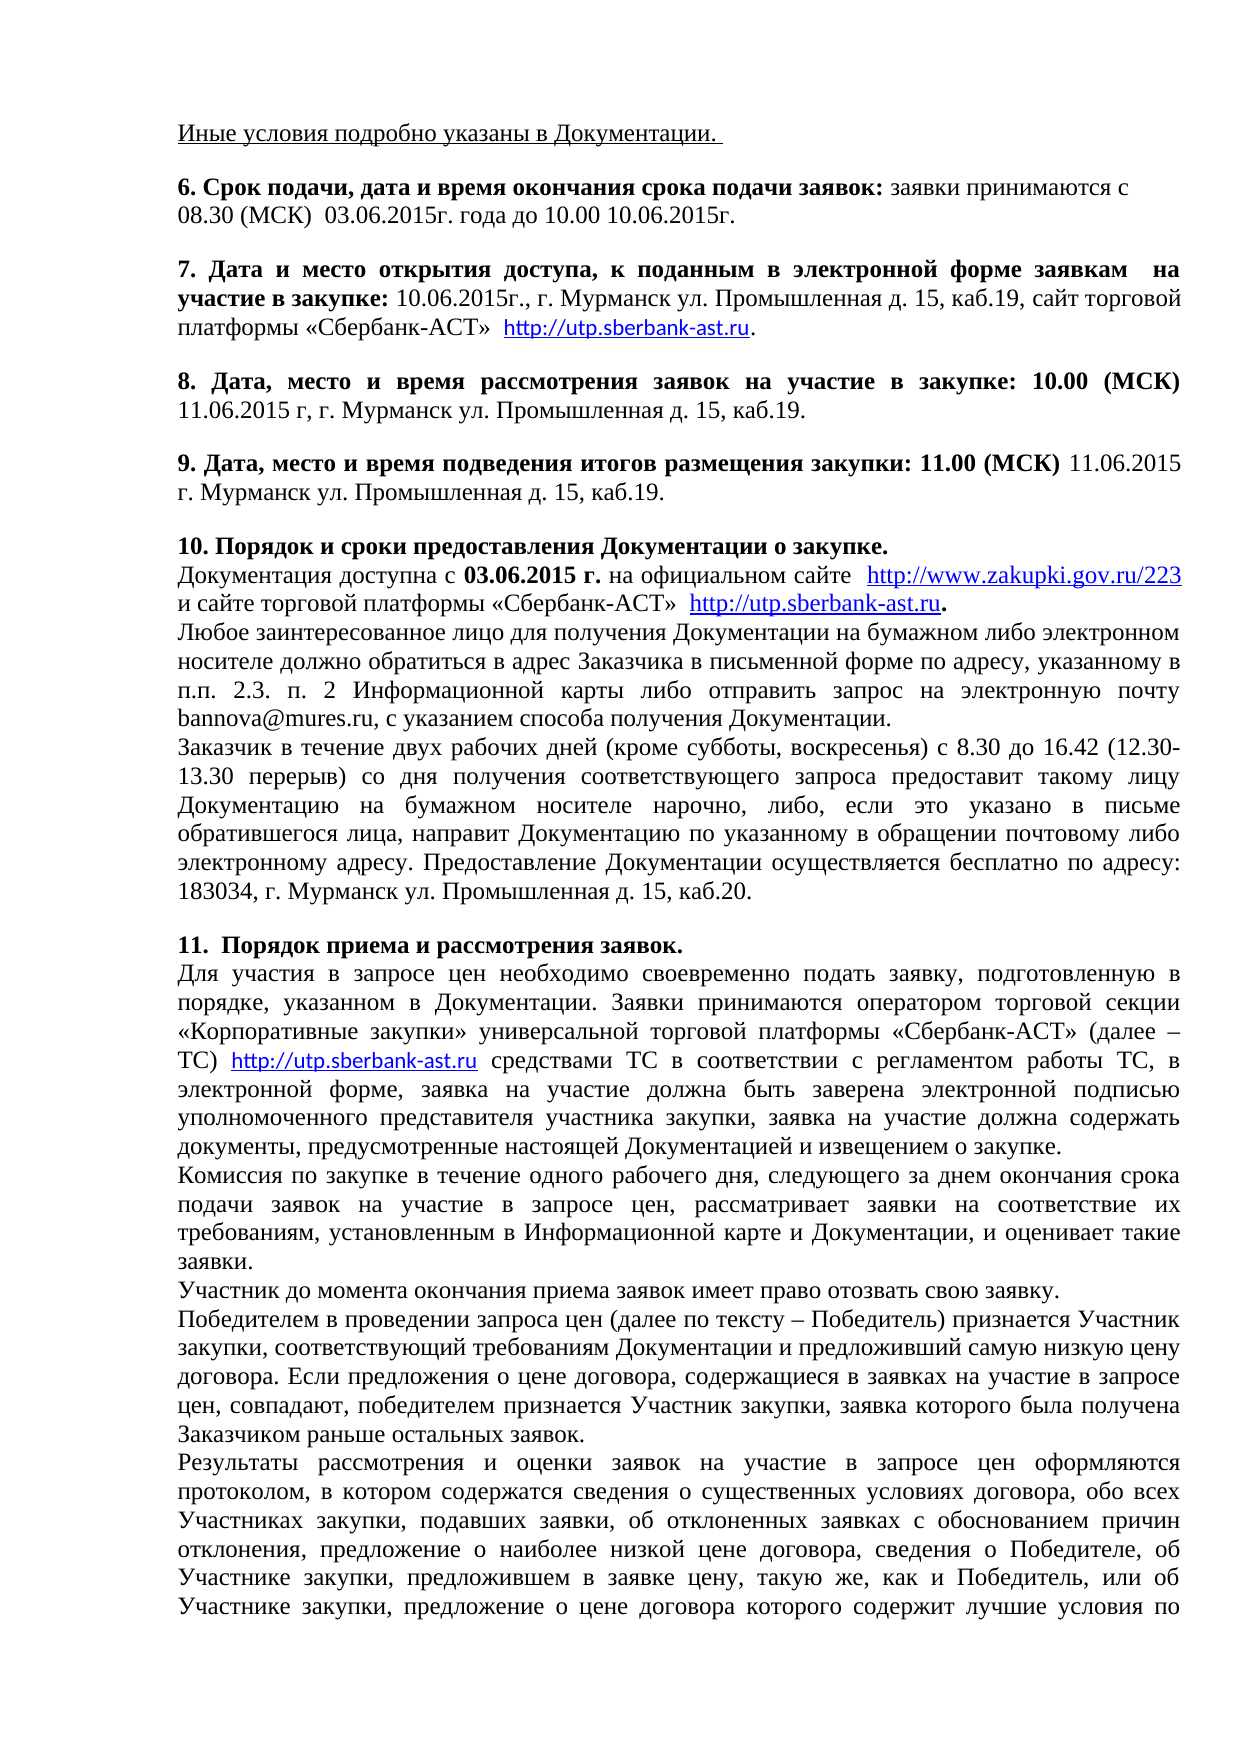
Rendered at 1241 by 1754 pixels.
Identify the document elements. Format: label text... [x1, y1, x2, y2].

text Документация доступна с 03.06.2015 г. на официальном сайте http://www.zakupki.gov.ru/223 и сайте торговой платформы «Сбербанк-АСТ» http://utp.sberbank-ast.ru. [177, 560, 1181, 617]
text Любое заинтересованное лицо для получения Документации на бумажном либо электронном носителе должно обратиться в адрес Заказчика в письменной форме по адресу, указанному в п.п. 2.3. п. 2 Информационной карты либо отправить запрос на электронную почту bannova@mures.ru, с указанием способа получения Документации. [177, 617, 1181, 732]
text Участник до момента окончания приема заявок имеет право отозвать свою заявку. [177, 1275, 1181, 1304]
text Для участия в запросе цен необходимо своевременно подать заявку, подготовленную в порядке, указанном в Документации. Заявки принимаются оператором торговой секции «Корпоративные закупки» универсальной торговой платформы «Сбербанк-АСТ» (далее – ТС) http://utp.sberbank-ast.ru средствами ТС в соответствии с регламентом работы ТС, в электронной форме, заявка на участие должна быть заверена электронной подписью уполномоченного представителя участника закупки, заявка на участие должна содержать документы, предусмотренные настоящей Документацией и извещением о закупке. [177, 958, 1181, 1160]
text 9. Дата, место и время подведения итогов размещения закупки: 11.00 (МСК) 11.06.2015 г. Мурманск ул. Промышленная д. 15, каб.19. [177, 448, 1181, 506]
text Иные условия подробно указаны в Документации. [177, 118, 1181, 147]
text Комиссия по закупке в течение одного рабочего дня, следующего за днем окончания срока подачи заявок на участие в запросе цен, рассматривает заявки на соответствие их требованиям, установленным в Информационной карте и Документации, и оценивает такие заявки. [177, 1160, 1181, 1275]
text 6. Срок подачи, дата и время окончания срока подачи заявок: заявки принимаются с 08.30 (МСК) 03.06.2015г. года до 10.00 10.06.2015г. [177, 172, 1181, 229]
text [177, 1447, 1181, 1620]
text Победителем в проведении запроса цен (далее по тексту – Победитель) признается Участник закупки, соответствующий требованиям Документации и предложивший самую низкую цену договора. Если предложения о цене договора, содержащиеся в заявках на участие в запросе цен, совпадают, победителем признается Участник закупки, заявка которого была получена Заказчиком раньше остальных заявок. [177, 1304, 1181, 1447]
text 7. Дата и место открытия доступа, к поданным в электронной форме заявкам на участие в закупке: 10.06.2015г., г. Мурманск ул. Промышленная д. 15, каб.19, сайт торговой платформы «Сбербанк-АСТ» http://utp.sberbank-ast.ru. [177, 254, 1181, 341]
text 8. Дата, место и время рассмотрения заявок на участие в закупке: 10.00 (МСК) 11.06.2015 г, г. Мурманск ул. Промышленная д. 15, каб.19. [177, 366, 1181, 423]
text 10. Порядок и сроки предоставления Документации о закупке. [177, 531, 1181, 560]
text Заказчик в течение двух рабочих дней (кроме субботы, воскресенья) с 8.30 до 16.42 (12.30-13.30 перерыв) со дня получения соответствующего запроса предоставит такому лицу Документацию на бумажном носителе нарочно, либо, если это указано в письме обратившегося лица, направит Документацию по указанному в обращении почтовому либо электронному адресу. Предоставление Документации осуществляется бесплатно по адресу: 183034, г. Мурманск ул. Промышленная д. 15, каб.20. [177, 732, 1181, 905]
text 11. Порядок приема и рассмотрения заявок. [177, 930, 1181, 958]
